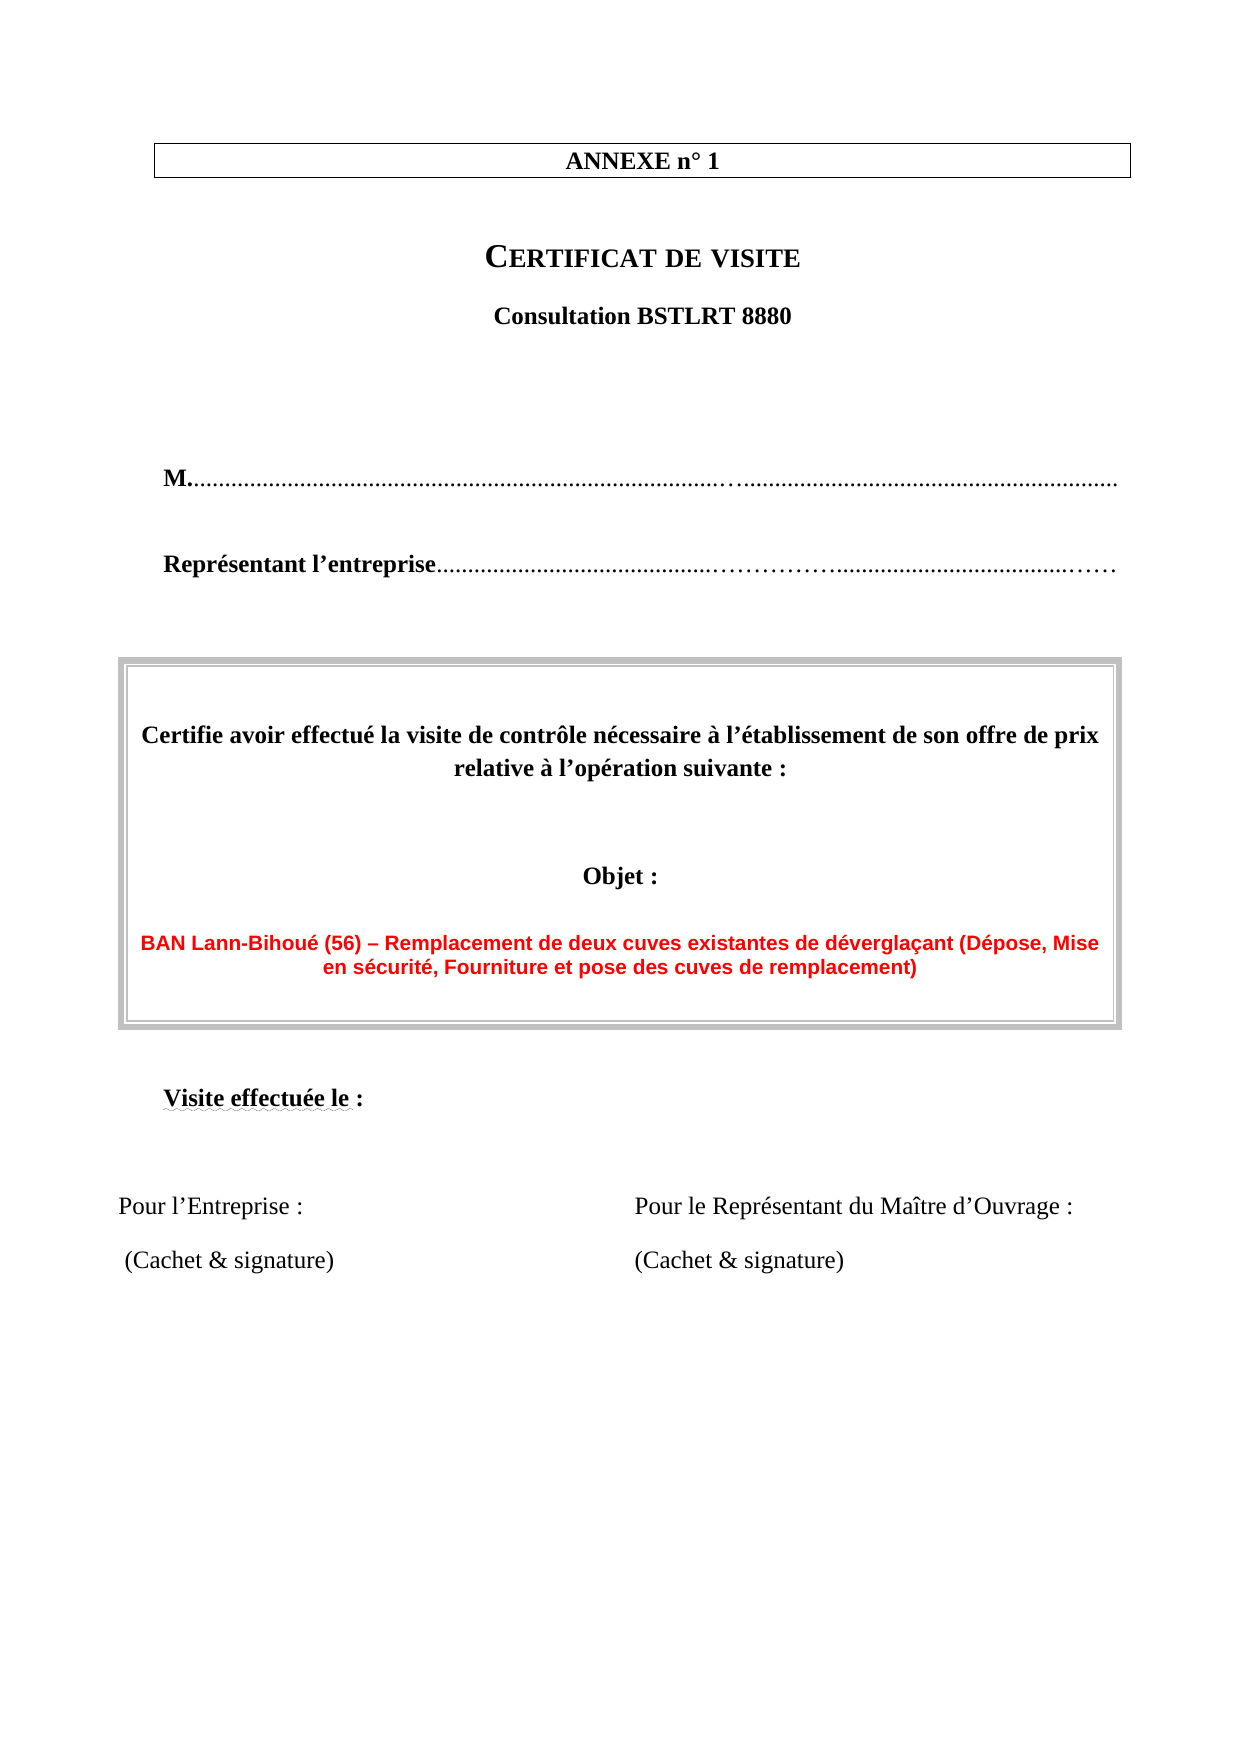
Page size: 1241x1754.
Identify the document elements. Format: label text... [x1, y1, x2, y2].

text M.....................................................................................…............................................................ [163, 463, 1122, 491]
table_header Certifie avoir effectué la visite de contrôle nécessaire à l’établissement de son offre de prix relative à l’opération suivante : Objet : BAN Lann-Bihoué (56) – Remplacement de deux cuves existantes de déverglaçant (Dépose, Mise en sécurité, Fourniture et pose des cuves de remplacement) [128, 667, 1113, 1020]
text Certificat de visite [163, 236, 1122, 274]
subtitle ANNEXE n° 1 [155, 144, 1130, 177]
text Pour l’Entreprise : Pour le Représentant du Maître d’Ouvrage : [118, 1191, 1122, 1220]
text (Cachet & signature) (Cachet & signature) [118, 1245, 1122, 1274]
text Représentant l’entreprise............................................…………….....................................…… [163, 549, 1122, 578]
text Visite effectuée le : [163, 1083, 1122, 1112]
text Consultation BSTLRT 8880 [163, 301, 1122, 330]
